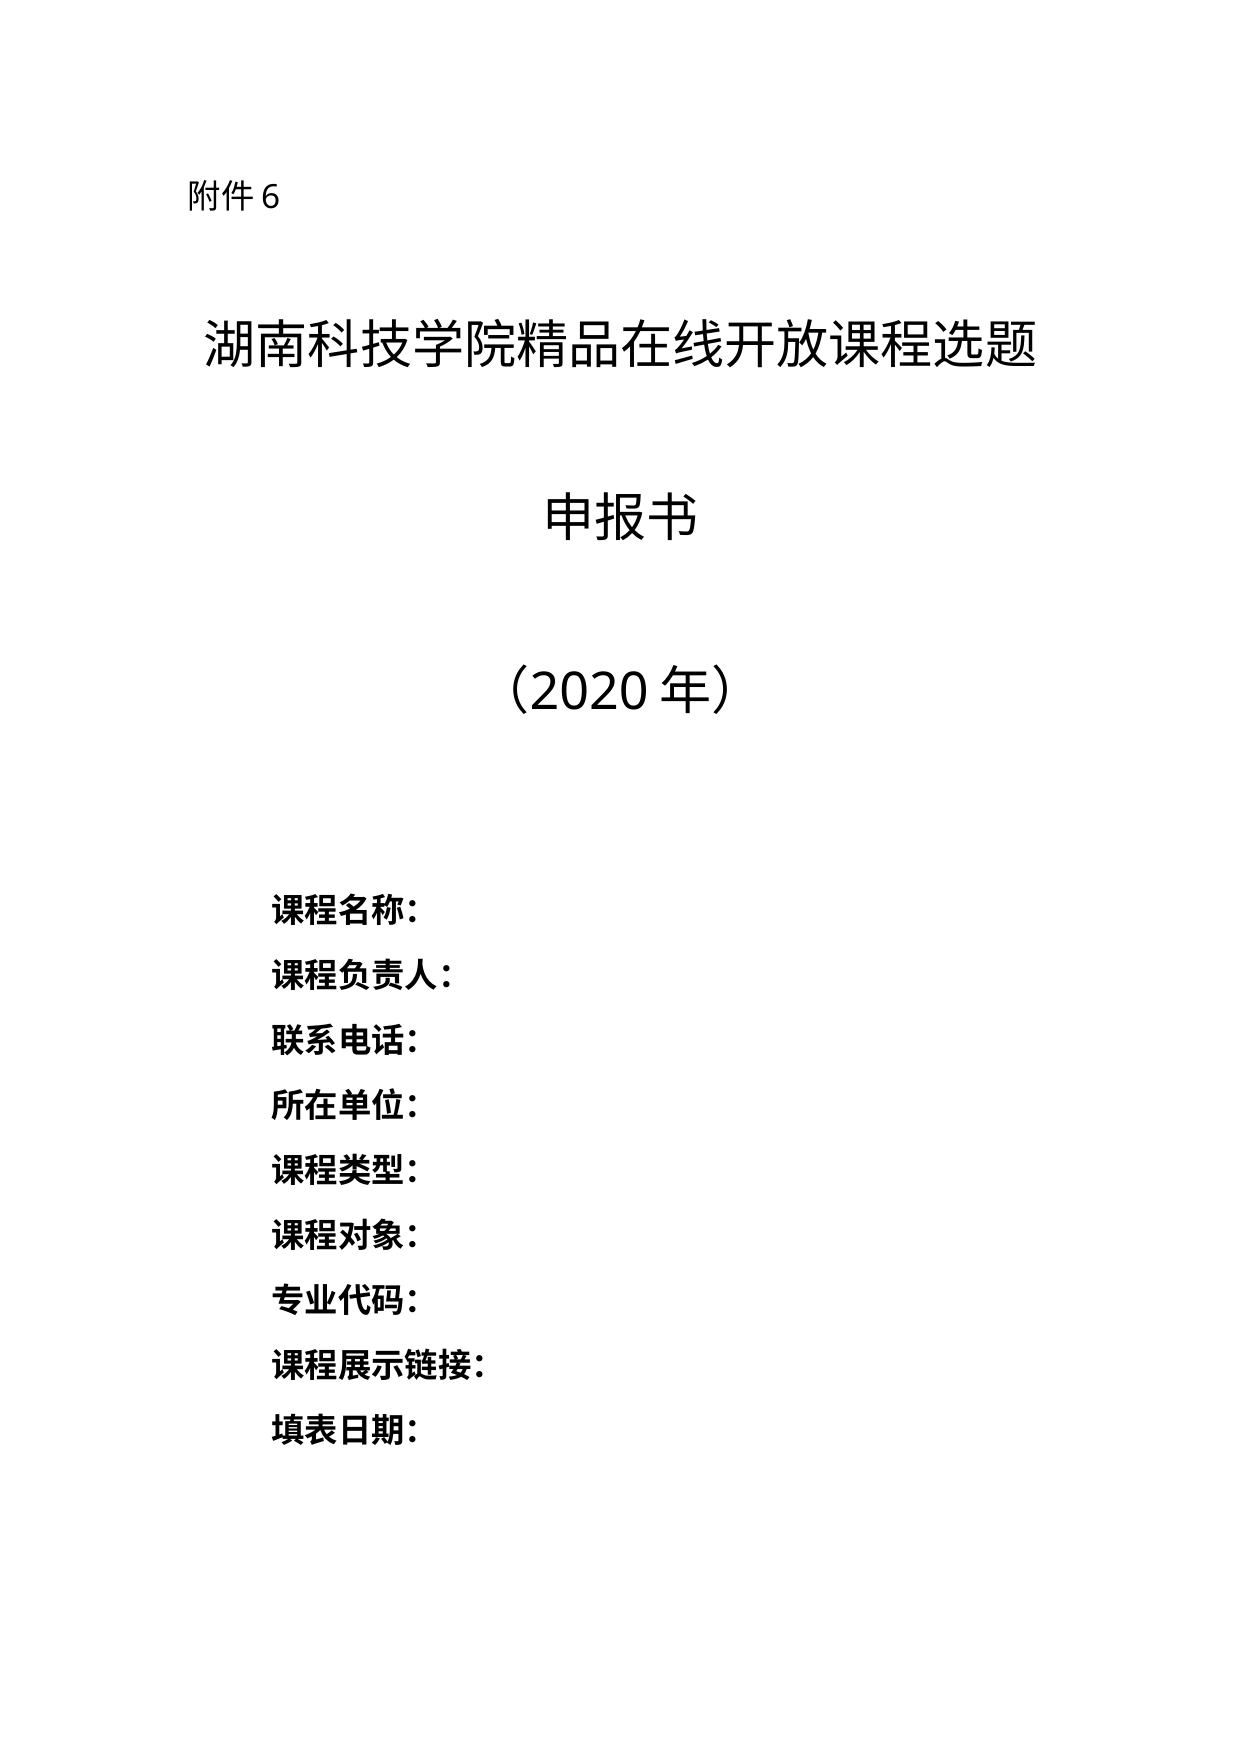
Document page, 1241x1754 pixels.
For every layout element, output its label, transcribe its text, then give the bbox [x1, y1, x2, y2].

text 专业代码： [187, 1266, 1050, 1331]
text 附件6 [187, 162, 1053, 227]
text 联系电话： [187, 1006, 1050, 1071]
text 课程对象： [187, 1201, 1050, 1266]
text （2020年） [187, 638, 1053, 735]
text 课程负责人： [187, 941, 1050, 1006]
text 申报书 [187, 465, 1053, 562]
text 课程展示链接： [187, 1331, 1050, 1396]
text 填表日期： [187, 1396, 1050, 1461]
text 课程名称： [187, 876, 1050, 941]
text 湖南科技学院精品在线开放课程选题 [187, 292, 1053, 389]
text 课程类型： [187, 1136, 1050, 1201]
text 所在单位： [187, 1071, 1050, 1136]
